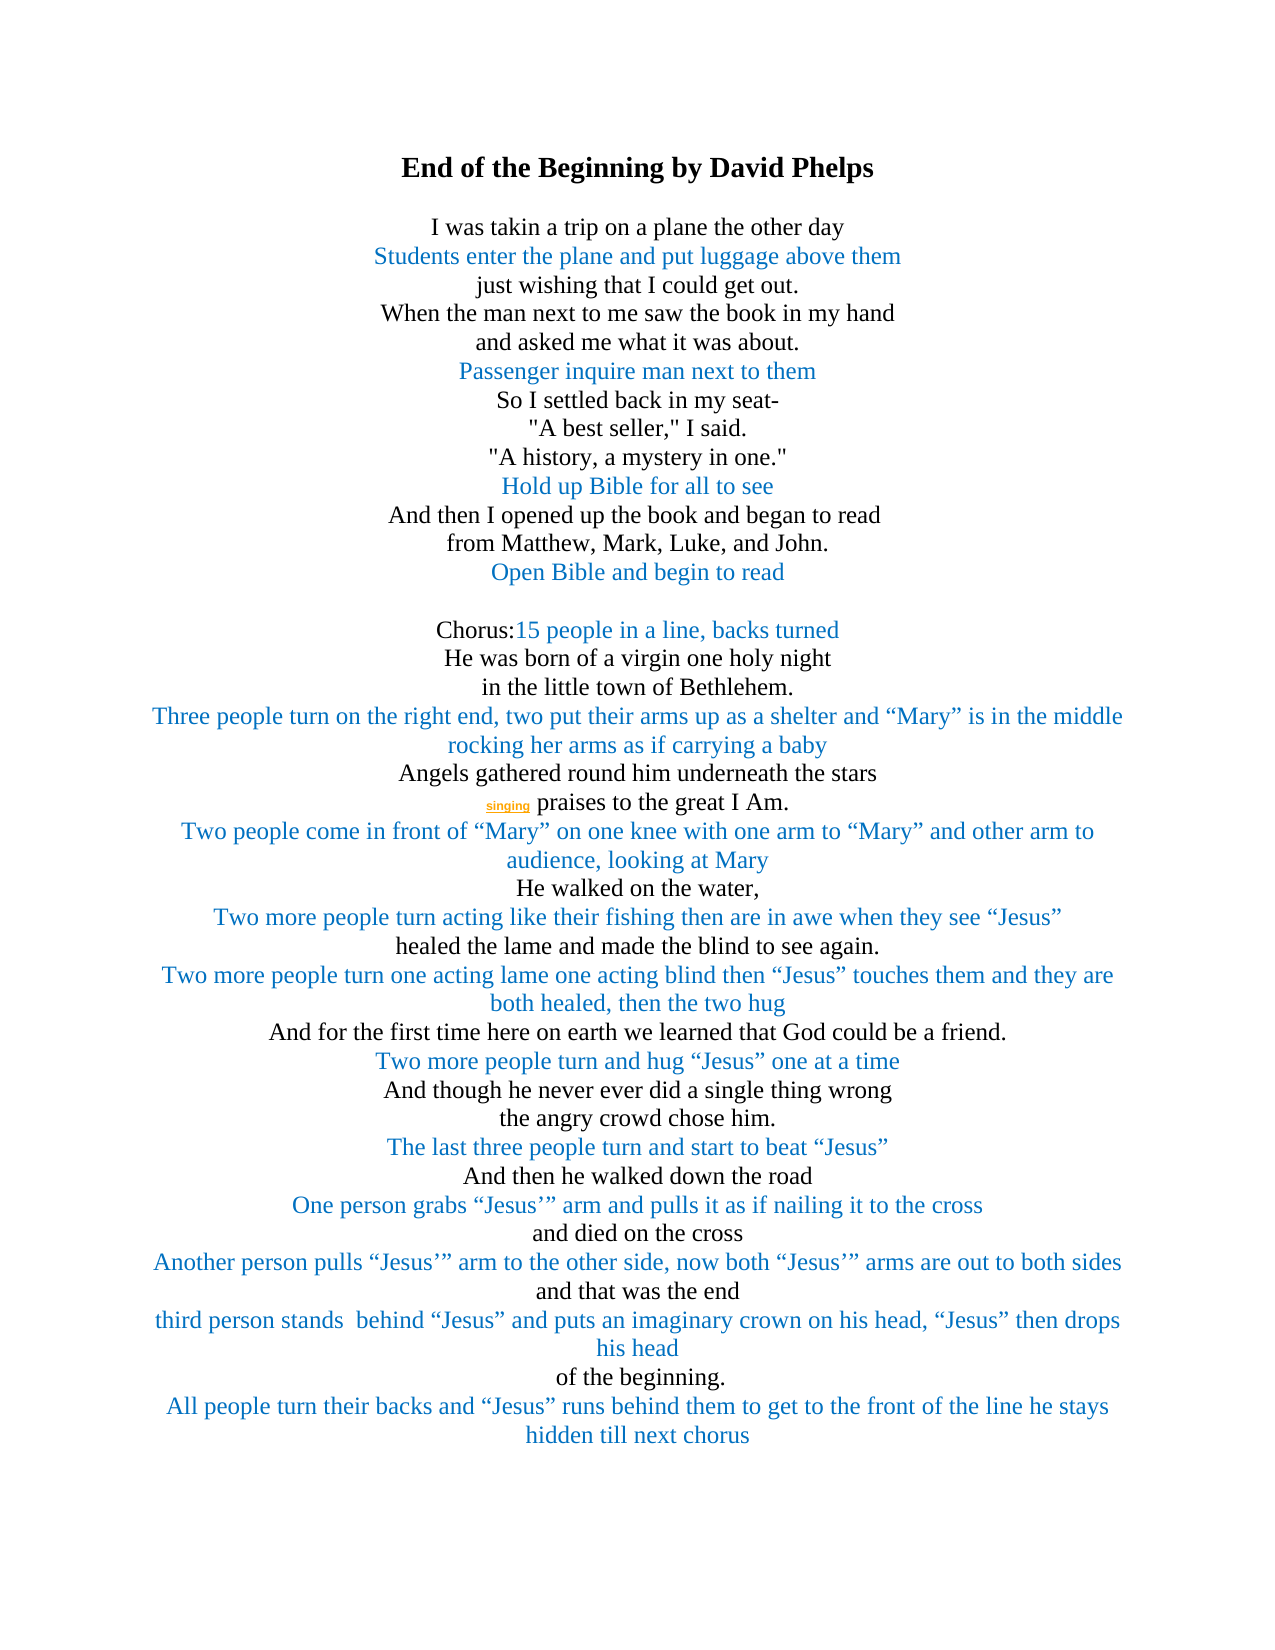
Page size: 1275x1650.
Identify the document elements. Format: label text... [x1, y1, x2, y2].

text Another person pulls “Jesus’” arm to the other side, now both “Jesus’” arms are out to both sides [150, 1247, 1125, 1276]
text third person stands behind “Jesus” and puts an imaginary crown on his head, “Jesus” then drops his head [150, 1305, 1125, 1362]
text All people turn their backs and “Jesus” runs behind them to get to the front of the line he stays hidden till next chorus [150, 1391, 1125, 1448]
text The last three people turn and start to beat “Jesus” [150, 1132, 1125, 1161]
text Two more people turn one acting lame one acting blind then “Jesus” touches them and they are both healed, then the two hug And for the first time here on earth we learned that God could be a friend. [150, 960, 1125, 1046]
text Open Bible and begin to read Chorus:15 people in a line, backs turned He was born of a virgin one holy night in the little town of Bethlehem. [150, 557, 1125, 701]
text One person grabs “Jesus’” arm and pulls it as if nailing it to the cross and died on the cross [150, 1190, 1125, 1247]
text End of the Beginning by David Phelps [150, 150, 1125, 183]
text Hold up Bible for all to see And then I opened up the book and began to read from Matthew, Mark, Luke, and John. [150, 471, 1125, 557]
text Students enter the plane and put luggage above them just wishing that I could get out. When the man next to me saw the book in my hand and asked me what it was about. [150, 241, 1125, 356]
text Two more people turn acting like their fishing then are in awe when they see “Jesus” [150, 902, 1125, 931]
text Three people turn on the right end, two put their arms up as a shelter and “Mary” is in the middle rocking her arms as if carrying a baby Angels gathered round him underneath the stars singing praises to the great I Am. [150, 701, 1125, 816]
text And then he walked down the road [150, 1161, 1125, 1190]
text and that was the end [150, 1276, 1125, 1305]
text Two people come in front of “Mary” on one knee with one arm to “Mary” and other arm to audience, looking at Mary He walked on the water, [150, 816, 1125, 902]
text I was takin a trip on a plane the other day [150, 212, 1125, 241]
text of the beginning. [150, 1362, 1125, 1391]
text Passenger inquire man next to them So I settled back in my seat- "A best seller," I said. "A history, a mystery in one." [150, 356, 1125, 471]
text Two more people turn and hug “Jesus” one at a time And though he never ever did a single thing wrong the angry crowd chose him. [150, 1046, 1125, 1132]
text healed the lame and made the blind to see again. [150, 931, 1125, 960]
